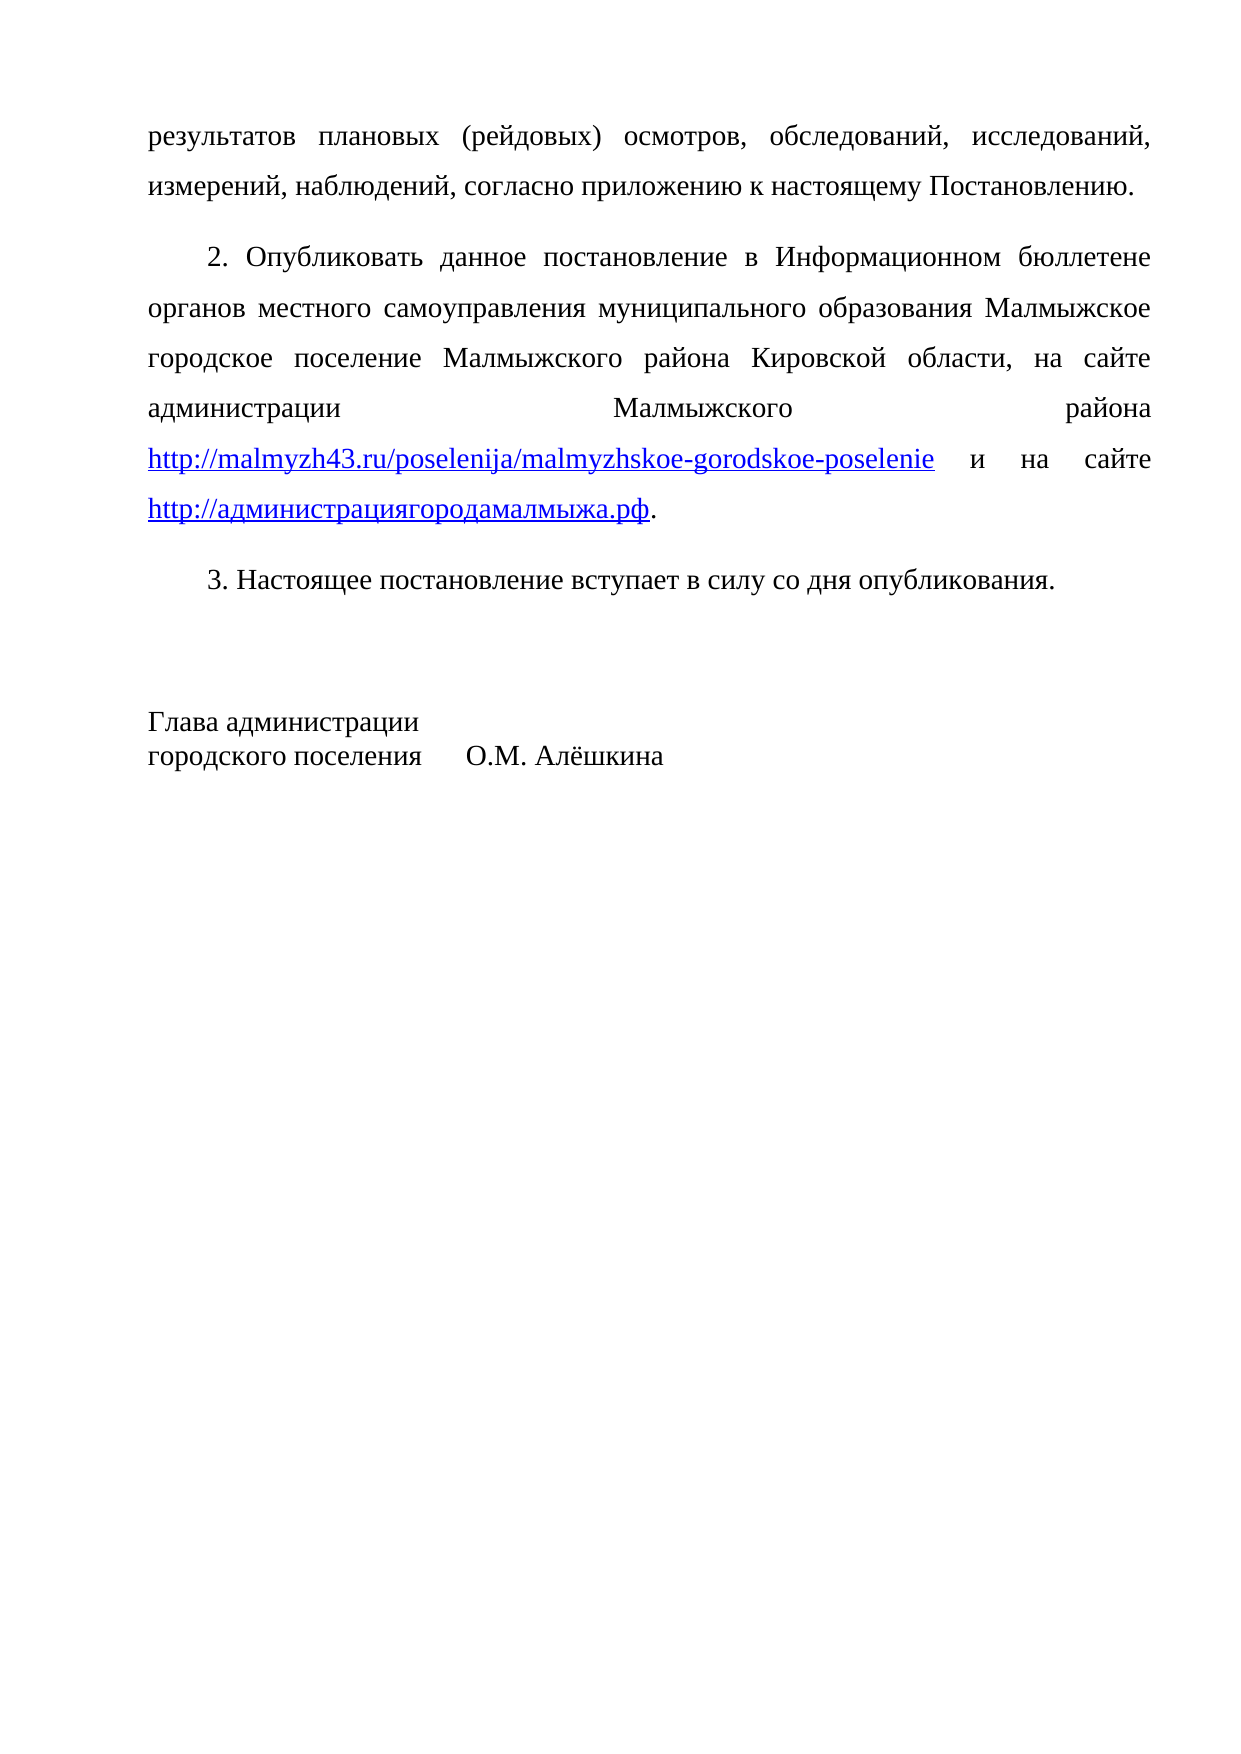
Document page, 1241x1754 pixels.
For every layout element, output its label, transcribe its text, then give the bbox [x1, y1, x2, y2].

text городского поселения О.М. Алёшкина [148, 738, 1152, 772]
text 3. Настоящее постановление вступает в силу со дня опубликования. [148, 562, 1152, 596]
text Глава администрации [148, 704, 1152, 738]
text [148, 118, 1152, 202]
text 2. Опубликовать данное постановление в Информационном бюллетене органов местного самоуправления муниципального образования Малмыжское городское поселение Малмыжского района Кировской области, на сайте администрации Малмыжского района http://malmyzh43.ru/poselenija/malmyzhskoe-gorodskoe-poselenie и на сайте http://администрациягородамалмыжа.рф. [148, 239, 1152, 525]
